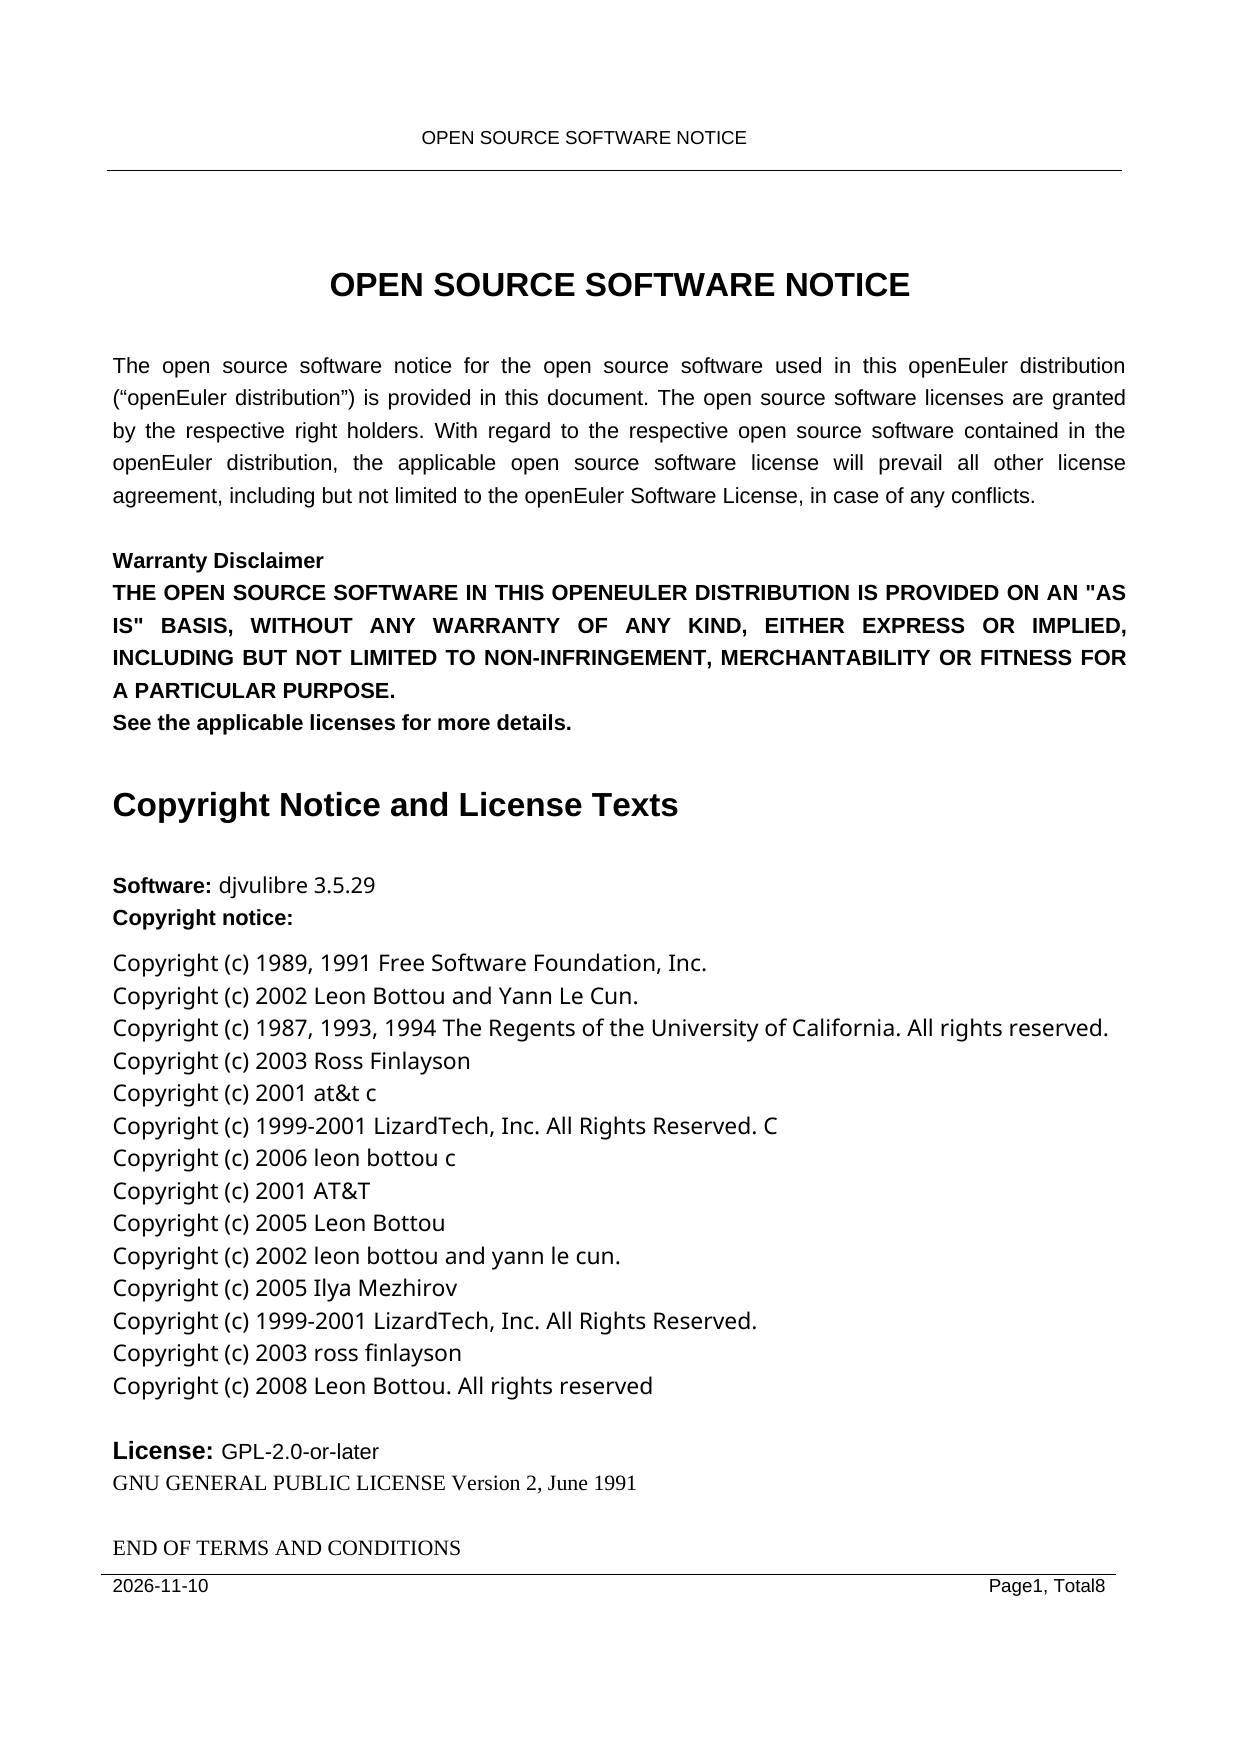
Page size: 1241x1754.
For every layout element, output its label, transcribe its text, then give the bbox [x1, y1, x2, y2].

text Copyright (c) 1989, 1991 Free Software Foundation, Inc. Copyright (c) 2002 Leon Bottou and Yann Le Cun. Copyright (c) 1987, 1993, 1994 The Regents of the University of California. All rights reserved. Copyright (c) 2003 Ross Finlayson Copyright (c) 2001 at&t c Copyright (c) 1999-2001 LizardTech, Inc. All Rights Reserved. C Copyright (c) 2006 leon bottou c Copyright (c) 2001 AT&T Copyright (c) 2005 Leon Bottou Copyright (c) 2002 leon bottou and yann le cun. Copyright (c) 2005 Ilya Mezhirov Copyright (c) 1999-2001 LizardTech, Inc. All Rights Reserved. Copyright (c) 2003 ross finlayson Copyright (c) 2008 Leon Bottou. All rights reserved [112, 947, 1128, 1434]
title Software: djvulibre 3.5.29 [112, 869, 1128, 901]
text License: GPL-2.0-or-later [112, 1434, 1128, 1467]
text Copyright notice: [112, 901, 1128, 934]
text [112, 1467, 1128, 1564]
text Copyright Notice and License Texts [112, 771, 1128, 836]
text Warranty Disclaimer [112, 544, 1128, 576]
text The open source software notice for the open source software used in this openEuler distribution (“openEuler distribution”) is provided in this document. The open source software licenses are granted by the respective right holders. With regard to the respective open source software contained in the openEuler distribution, the applicable open source software license will prevail all other license agreement, including but not limited to the openEuler Software License, in case of any conflicts. [112, 349, 1128, 511]
text OPEN SOURCE SOFTWARE NOTICE [112, 251, 1128, 316]
text THE OPEN SOURCE SOFTWARE IN THIS OPENEULER DISTRIBUTION IS PROVIDED ON AN "AS IS" BASIS, WITHOUT ANY WARRANTY OF ANY KIND, EITHER EXPRESS OR IMPLIED, INCLUDING BUT NOT LIMITED TO NON-INFRINGEMENT, MERCHANTABILITY OR FITNESS FOR A PARTICULAR PURPOSE. See the applicable licenses for more details. [112, 576, 1128, 739]
